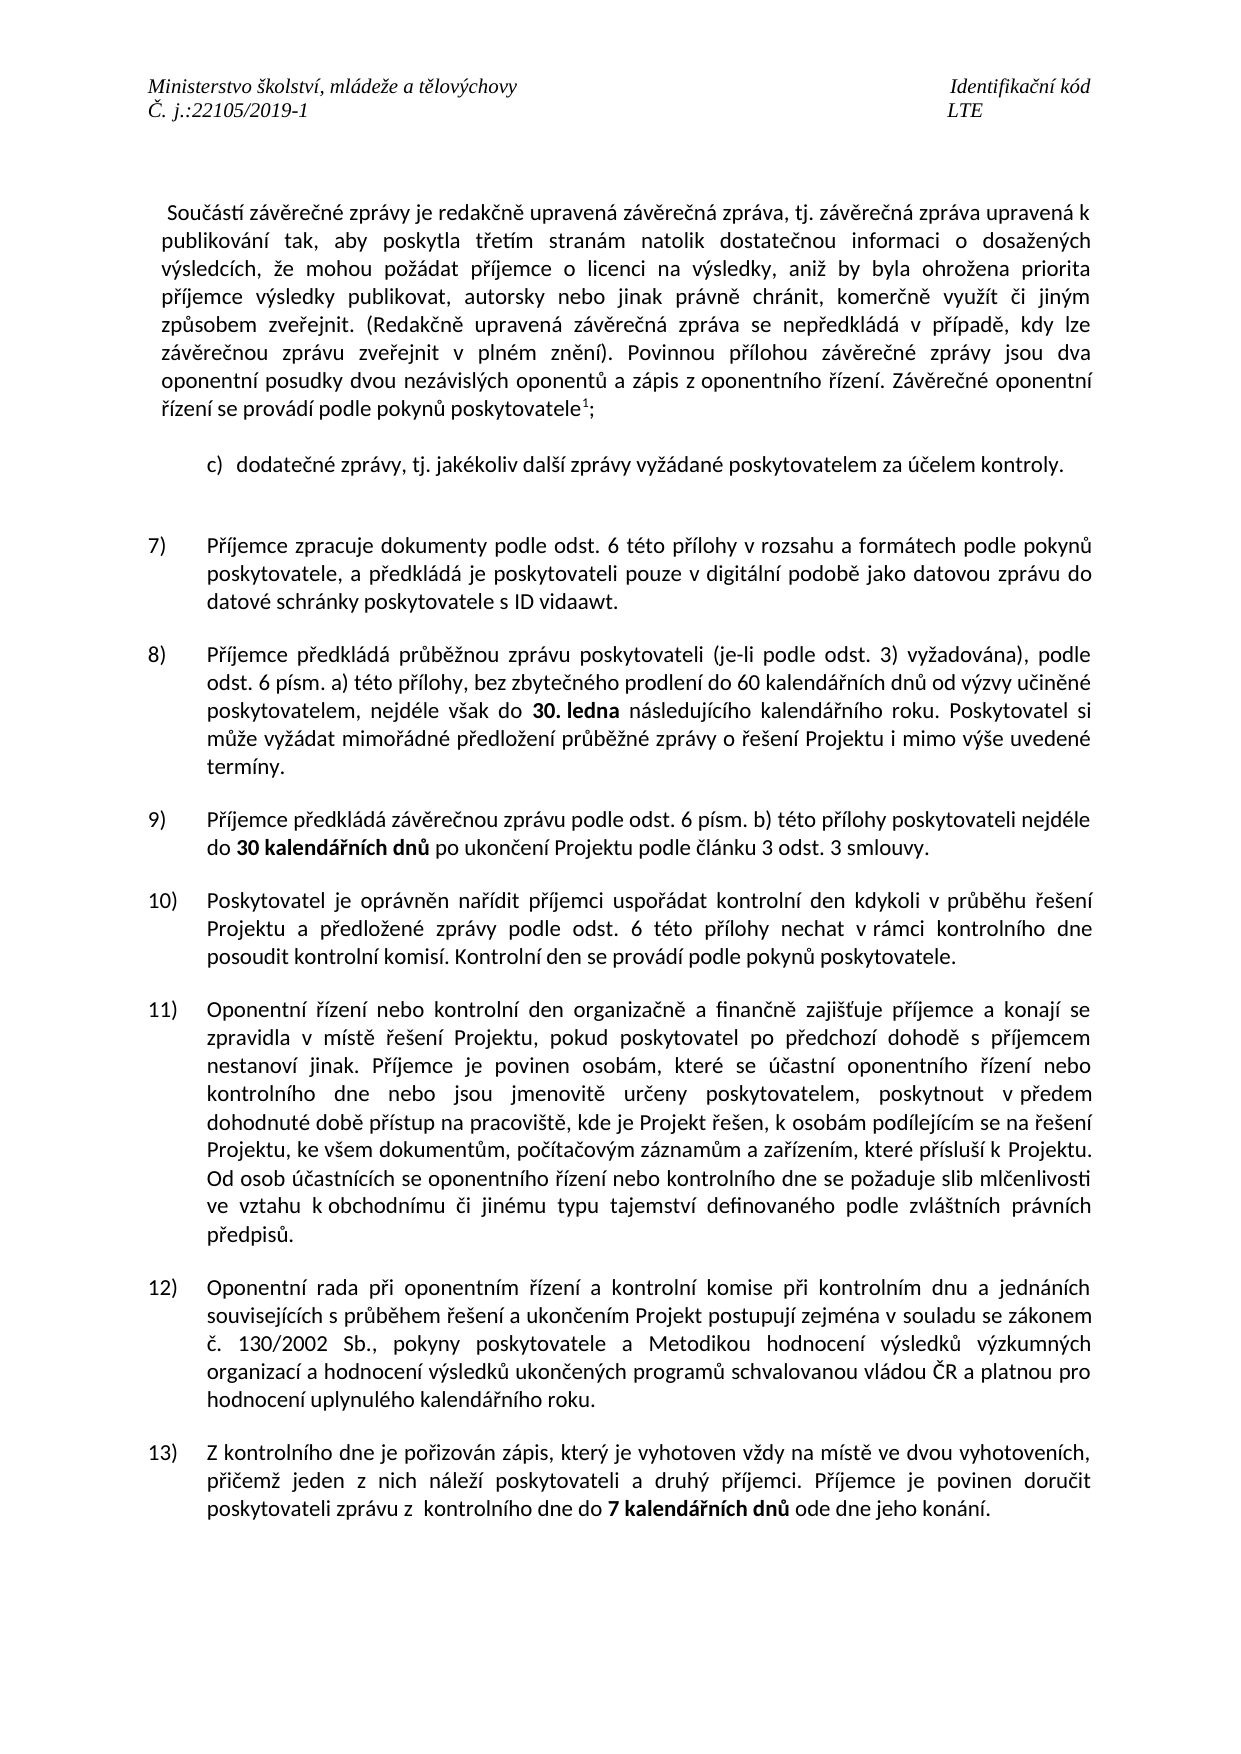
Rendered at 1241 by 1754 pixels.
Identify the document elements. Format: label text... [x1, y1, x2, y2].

list Z kontrolního dne je pořizován zápis, který je vyhotoven vždy na místě ve dvou vyhotoveních, přičemž jeden z nich náleží poskytovateli a druhý příjemci. Příjemce je povinen doručit poskytovateli zprávu z kontrolního dne do 7 kalendářních dnů ode dne jeho konání. [148, 1438, 1093, 1522]
list Oponentní rada při oponentním řízení a kontrolní komise při kontrolním dnu a jednáních souvisejících s průběhem řešení a ukončením Projekt postupují zejména v souladu se zákonem č. 130/2002 Sb., pokyny poskytovatele a Metodikou hodnocení výsledků výzkumných organizací a hodnocení výsledků ukončených programů schvalovanou vládou ČR a platnou pro hodnocení uplynulého kalendářního roku. [148, 1273, 1093, 1413]
list Příjemce zpracuje dokumenty podle odst. 6 této přílohy v rozsahu a formátech podle pokynů poskytovatele, a předkládá je poskytovateli pouze v digitální podobě jako datovou zprávu do datové schránky poskytovatele s ID vidaawt. [148, 531, 1093, 615]
list Poskytovatel je oprávněn nařídit příjemci uspořádat kontrolní den kdykoli v průběhu řešení Projektu a předložené zprávy podle odst. 6 této přílohy nechat v rámci kontrolního dne posoudit kontrolní komisí. Kontrolní den se provádí podle pokynů poskytovatele. [148, 886, 1093, 971]
list Příjemce předkládá závěrečnou zprávu podle odst. 6 písm. b) této přílohy poskytovateli nejdéle do 30 kalendářních dnů po ukončení Projektu podle článku 3 odst. 3 smlouvy. [148, 805, 1093, 861]
list Oponentní řízení nebo kontrolní den organizačně a finančně zajišťuje příjemce a konají se zpravidla v místě řešení Projektu, pokud poskytovatel po předchozí dohodě s příjemcem nestanoví jinak. Příjemce je povinen osobám, které se účastní oponentního řízení nebo kontrolního dne nebo jsou jmenovitě určeny poskytovatelem, poskytnout v předem dohodnuté době přístup na pracoviště, kde je Projekt řešen, k osobám podílejícím se na řešení Projektu, ke všem dokumentům, počítačovým záznamům a zařízením, které přísluší k Projektu. Od osob účastnících se oponentního řízení nebo kontrolního dne se požaduje slib mlčenlivosti ve vztahu k obchodnímu či jinému typu tajemství definovaného podle zvláštních právních předpisů. [148, 996, 1093, 1248]
list dodatečné zprávy, tj. jakékoliv další zprávy vyžádané poskytovatelem za účelem kontroly. [207, 450, 1093, 478]
list Příjemce předkládá průběžnou zprávu poskytovateli (je-li podle odst. 3) vyžadována), podle odst. 6 písm. a) této přílohy, bez zbytečného prodlení do 60 kalendářních dnů od výzvy učiněné poskytovatelem, nejdéle však do 30. ledna následujícího kalendářního roku. Poskytovatel si může vyžádat mimořádné předložení průběžné zprávy o řešení Projektu i mimo výše uvedené termíny. [148, 640, 1093, 780]
text Součástí závěrečné zprávy je redakčně upravená závěrečná zpráva, tj. závěrečná zpráva upravená k publikování tak, aby poskytla třetím stranám natolik dostatečnou informaci o dosažených výsledcích, že mohou požádat příjemce o licenci na výsledky, aniž by byla ohrožena priorita příjemce výsledky publikovat, autorsky nebo jinak právně chránit, komerčně využít či jiným způsobem zveřejnit. (Redakčně upravená závěrečná zpráva se nepředkládá v případě, kdy lze závěrečnou zprávu zveřejnit v plném znění). Povinnou přílohou závěrečné zprávy jsou dva oponentní posudky dvou nezávislých oponentů a zápis z oponentního řízení. Závěrečné oponentní řízení se provádí podle pokynů poskytovatele1; [161, 198, 1093, 422]
